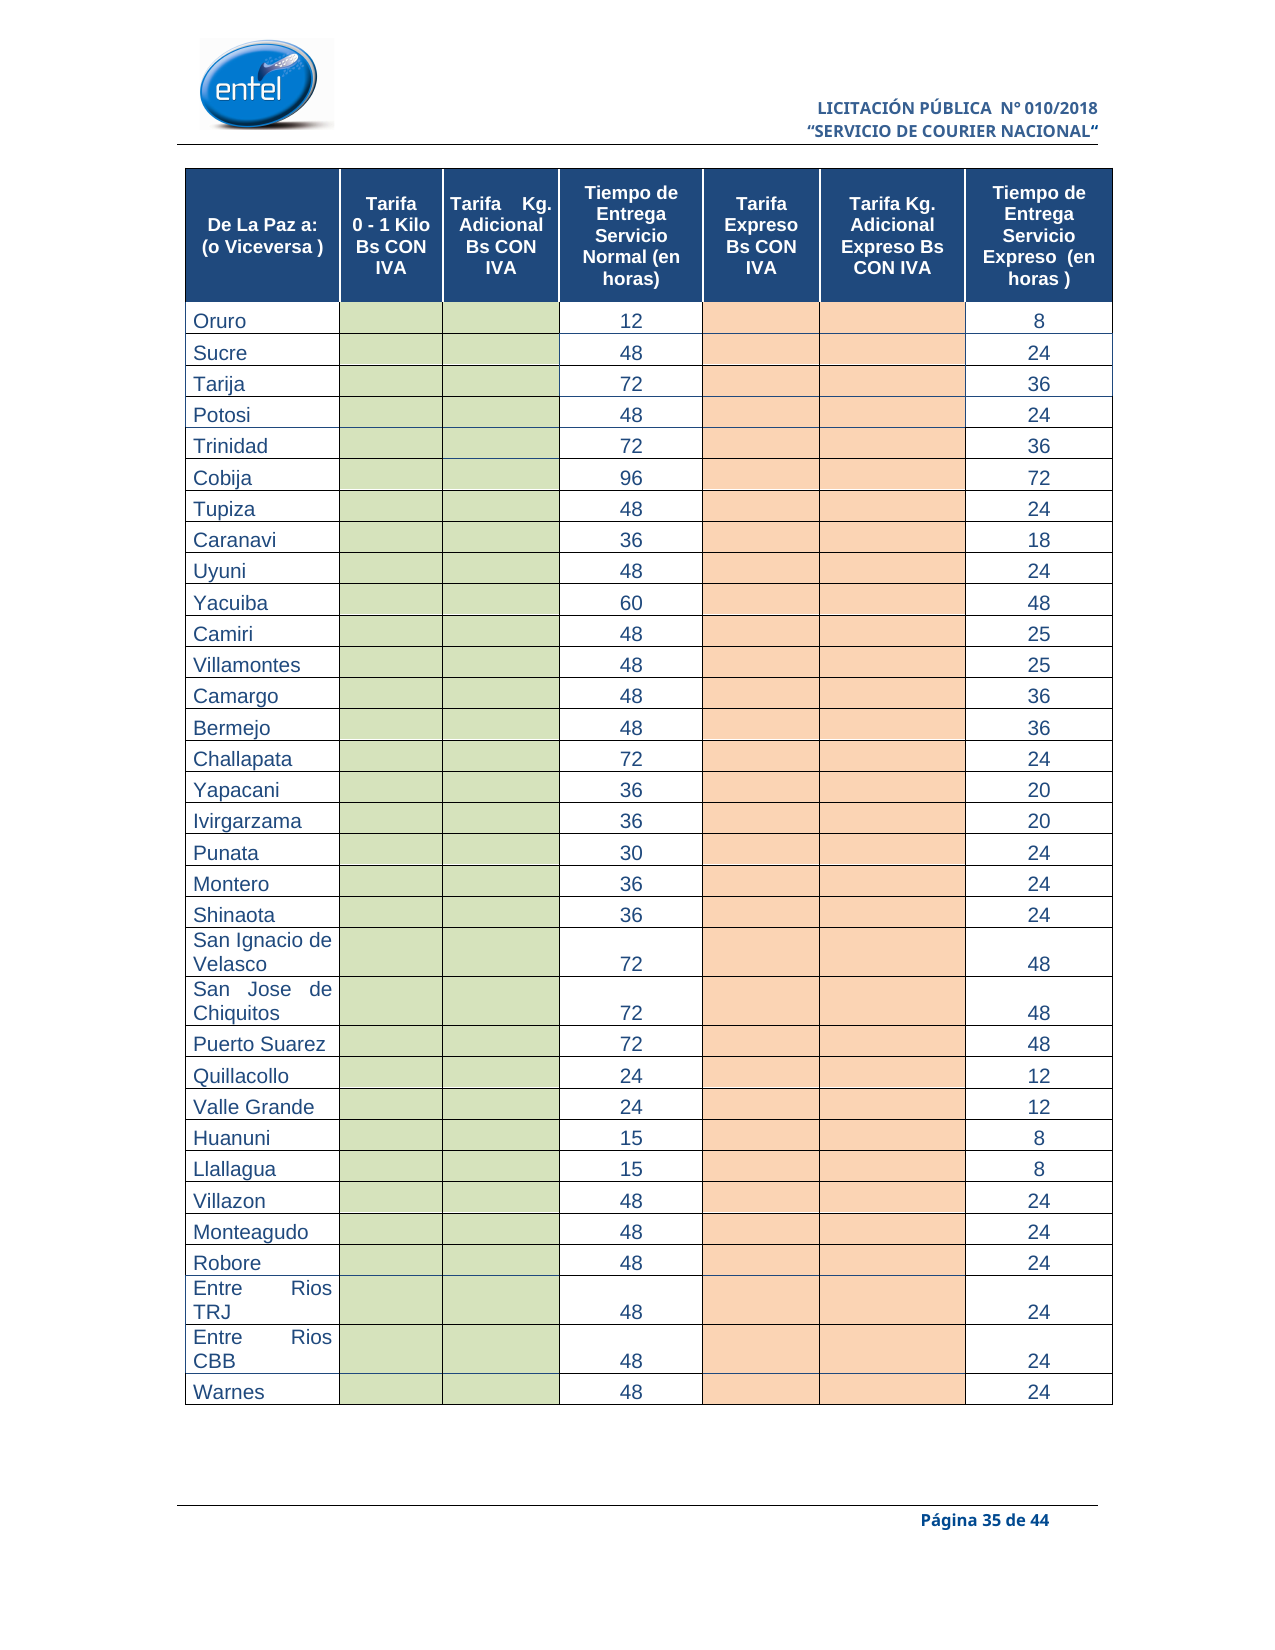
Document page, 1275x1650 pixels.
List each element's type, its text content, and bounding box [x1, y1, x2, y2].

table_cell [340, 1374, 442, 1404]
table_cell [820, 678, 965, 708]
table_cell [703, 866, 819, 896]
table_cell 24 [966, 397, 1112, 427]
table_cell [443, 1089, 559, 1119]
table_header Tarifa Expreso Bs CON IVA [704, 169, 819, 302]
table_cell 48 [966, 1026, 1112, 1056]
table_cell 36 [560, 897, 702, 927]
table_cell 72 [560, 1026, 702, 1056]
table_cell 96 [560, 459, 702, 489]
table_cell 24 [966, 1214, 1112, 1244]
table_cell 30 [560, 834, 702, 864]
table_cell 12 [966, 1057, 1112, 1087]
table_cell Tupiza [186, 491, 339, 521]
table_cell 36 [966, 678, 1112, 708]
table_cell 18 [966, 522, 1112, 552]
table_cell [820, 1057, 965, 1087]
table_cell Oruro [186, 302, 339, 333]
table_cell [340, 897, 442, 927]
table_cell 48 [560, 647, 702, 677]
table_cell 8 [966, 1151, 1112, 1181]
table_cell [820, 1089, 965, 1119]
table_cell 48 [560, 678, 702, 708]
table_cell [340, 1214, 442, 1244]
table_cell 8 [966, 1120, 1112, 1150]
table_cell [340, 1057, 442, 1087]
table_cell [820, 397, 965, 427]
table_cell [703, 1245, 819, 1275]
table_header De La Paz a: (o Viceversa ) [186, 169, 339, 302]
table_cell Bermejo [186, 709, 339, 739]
table_cell [820, 772, 965, 802]
table_cell Llallagua [186, 1151, 339, 1181]
table_cell [443, 772, 559, 802]
table_cell 48 [966, 584, 1112, 614]
table_cell Yapacani [186, 772, 339, 802]
table_cell [443, 1374, 559, 1404]
table_cell 12 [560, 302, 702, 333]
table_cell [820, 928, 965, 976]
table_cell [703, 928, 819, 976]
table_cell [820, 584, 965, 614]
table_cell [340, 553, 442, 583]
table_cell [703, 1057, 819, 1087]
table_cell [443, 491, 559, 521]
table_header Tarifa Kg. Adicional Expreso Bs CON IVA [821, 169, 964, 302]
table_cell [340, 428, 442, 458]
table_cell [340, 772, 442, 802]
table_cell [443, 977, 559, 1025]
table_cell [443, 741, 559, 771]
table_cell 24 [966, 1325, 1112, 1373]
table_cell 36 [560, 866, 702, 896]
table_cell 72 [560, 928, 702, 976]
table_cell [703, 977, 819, 1025]
picture [199, 38, 335, 130]
table_cell [820, 1026, 965, 1056]
table_cell 48 [560, 1182, 702, 1212]
table_cell Trinidad [186, 428, 339, 458]
table_cell [703, 302, 819, 333]
table_cell [340, 709, 442, 739]
table_cell [703, 553, 819, 583]
table_cell [703, 1374, 819, 1404]
table_cell 48 [560, 1214, 702, 1244]
table_cell 72 [560, 428, 702, 458]
table_cell [820, 1245, 965, 1275]
table_cell [340, 302, 442, 333]
table_cell 24 [966, 741, 1112, 771]
table_cell [820, 1214, 965, 1244]
table_cell [820, 366, 965, 396]
table_cell [820, 1325, 965, 1373]
table_cell 25 [966, 647, 1112, 677]
table_cell [820, 522, 965, 552]
table_cell 24 [560, 1057, 702, 1087]
table_cell 36 [560, 522, 702, 552]
table_cell [340, 647, 442, 677]
table_cell [443, 1276, 559, 1324]
table_cell [340, 866, 442, 896]
table_cell [703, 1214, 819, 1244]
table_cell 72 [966, 459, 1112, 489]
table_cell [443, 709, 559, 739]
table_cell 24 [966, 897, 1112, 927]
table_cell 36 [560, 803, 702, 833]
table_cell [340, 334, 442, 364]
table_cell Villazon [186, 1182, 339, 1212]
table_cell Entre Rios TRJ [186, 1276, 339, 1324]
table_cell [443, 1245, 559, 1275]
table_cell 48 [560, 334, 702, 364]
table_cell Montero [186, 866, 339, 896]
table_cell 24 [966, 1276, 1112, 1324]
table_cell 15 [560, 1151, 702, 1181]
table_cell [340, 1089, 442, 1119]
table_cell [820, 977, 965, 1025]
table_cell [443, 1214, 559, 1244]
table_cell [340, 803, 442, 833]
table_cell [443, 1325, 559, 1373]
table_cell 48 [560, 1325, 702, 1373]
table_cell [443, 1151, 559, 1181]
table_cell 24 [966, 553, 1112, 583]
table_cell Tarija [186, 366, 339, 396]
table_cell [443, 928, 559, 976]
table_cell Yacuiba [186, 584, 339, 614]
table_cell [703, 491, 819, 521]
table_cell [820, 897, 965, 927]
table_cell San Jose de Chiquitos [186, 977, 339, 1025]
table_cell [703, 1276, 819, 1324]
table_cell [820, 866, 965, 896]
table_cell [703, 584, 819, 614]
table_cell 20 [966, 772, 1112, 802]
table_cell [340, 977, 442, 1025]
table_cell 48 [560, 616, 702, 646]
table_cell 60 [560, 584, 702, 614]
table_cell [443, 428, 559, 458]
table_cell 48 [560, 491, 702, 521]
table_cell [820, 1182, 965, 1212]
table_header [966, 169, 1112, 302]
table_cell [340, 1276, 442, 1324]
table_cell San Ignacio de Velasco [186, 928, 339, 976]
table_cell 48 [560, 397, 702, 427]
table_cell [820, 1151, 965, 1181]
table_cell [443, 553, 559, 583]
table_cell Shinaota [186, 897, 339, 927]
table_cell Ivirgarzama [186, 803, 339, 833]
table_cell [443, 616, 559, 646]
table_cell [820, 1374, 965, 1404]
table_cell [703, 647, 819, 677]
table_cell [443, 866, 559, 896]
table_cell [820, 491, 965, 521]
table_cell Villamontes [186, 647, 339, 677]
table_cell [820, 553, 965, 583]
table_cell [703, 1182, 819, 1212]
table_cell [703, 397, 819, 427]
table_cell [703, 1120, 819, 1150]
table_cell [703, 334, 819, 364]
table_cell [703, 1325, 819, 1373]
table_cell [443, 647, 559, 677]
table_cell [820, 834, 965, 864]
table_cell 12 [966, 1089, 1112, 1119]
table_cell [443, 584, 559, 614]
table_cell Puerto Suarez [186, 1026, 339, 1056]
table_cell [703, 616, 819, 646]
table_cell [820, 459, 965, 489]
table_cell 25 [966, 616, 1112, 646]
table_cell 48 [560, 553, 702, 583]
table_cell [820, 302, 965, 333]
table_cell Huanuni [186, 1120, 339, 1150]
table_cell 36 [560, 772, 702, 802]
table_cell 72 [560, 977, 702, 1025]
table_cell [443, 334, 559, 364]
table_cell Entre Rios CBB [186, 1325, 339, 1373]
table_cell Monteagudo [186, 1214, 339, 1244]
table_cell [443, 302, 559, 333]
table_cell [443, 834, 559, 864]
table_cell [340, 928, 442, 976]
table_cell [820, 428, 965, 458]
table_cell 48 [966, 977, 1112, 1025]
table_cell [443, 1026, 559, 1056]
table_cell [443, 897, 559, 927]
table_cell Camiri [186, 616, 339, 646]
table_cell 24 [966, 1182, 1112, 1212]
table_cell [340, 1026, 442, 1056]
table_cell [703, 678, 819, 708]
table_cell 48 [560, 1245, 702, 1275]
table_cell [443, 366, 559, 396]
table_cell [703, 1151, 819, 1181]
table_cell [340, 1120, 442, 1150]
table_cell 15 [560, 1120, 702, 1150]
table_cell [703, 741, 819, 771]
table_cell [703, 1026, 819, 1056]
table_cell [340, 522, 442, 552]
table_cell 36 [966, 709, 1112, 739]
table_cell [820, 334, 965, 364]
table_cell [703, 897, 819, 927]
table_cell 24 [966, 866, 1112, 896]
table_cell [340, 1182, 442, 1212]
table_cell Potosi [186, 397, 339, 427]
table_cell 24 [966, 1245, 1112, 1275]
table_cell 72 [560, 741, 702, 771]
table_cell [443, 522, 559, 552]
table_cell [820, 647, 965, 677]
table_cell [443, 1182, 559, 1212]
table_cell 48 [560, 1276, 702, 1324]
table_cell [340, 1245, 442, 1275]
table_cell [340, 616, 442, 646]
table_cell [443, 1120, 559, 1150]
table_cell 24 [966, 834, 1112, 864]
table_cell Punata [186, 834, 339, 864]
table_cell 24 [966, 334, 1112, 364]
table_cell [703, 428, 819, 458]
table_cell [820, 741, 965, 771]
table_cell 48 [560, 709, 702, 739]
table_cell Quillacollo [186, 1057, 339, 1087]
table_cell 72 [560, 366, 702, 396]
table_cell [703, 709, 819, 739]
table_cell 24 [966, 1374, 1112, 1404]
table_cell 24 [560, 1089, 702, 1119]
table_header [560, 169, 702, 302]
table_cell [703, 459, 819, 489]
table_cell Robore [186, 1245, 339, 1275]
table_cell Caranavi [186, 522, 339, 552]
table_cell Cobija [186, 459, 339, 489]
table_cell 8 [966, 302, 1112, 333]
table_cell [340, 491, 442, 521]
table_cell [340, 678, 442, 708]
table_cell [340, 459, 442, 489]
table_cell 20 [966, 803, 1112, 833]
table_cell [340, 366, 442, 396]
table_cell 48 [560, 1374, 702, 1404]
table_header Tarifa 0 - 1 Kilo Bs CON IVA [341, 169, 442, 302]
table_cell [443, 678, 559, 708]
table_cell [820, 1276, 965, 1324]
table_cell [340, 741, 442, 771]
table_cell 36 [966, 428, 1112, 458]
table_header Tarifa Kg. Adicional Bs CON IVA [444, 169, 558, 302]
table_cell [340, 584, 442, 614]
table_cell [340, 834, 442, 864]
table_cell [443, 803, 559, 833]
table_cell [340, 1325, 442, 1373]
table_cell 24 [966, 491, 1112, 521]
table_cell [703, 522, 819, 552]
table_cell Sucre [186, 334, 339, 364]
table_cell Challapata [186, 741, 339, 771]
table_cell [443, 397, 559, 427]
table_cell [443, 1057, 559, 1087]
table_cell [820, 709, 965, 739]
table_cell 48 [966, 928, 1112, 976]
table_cell Valle Grande [186, 1089, 339, 1119]
table_cell [820, 803, 965, 833]
table_cell Camargo [186, 678, 339, 708]
table_cell [703, 772, 819, 802]
table_cell [703, 366, 819, 396]
table_cell [703, 803, 819, 833]
table_cell [443, 459, 559, 489]
table_cell Warnes [186, 1374, 339, 1404]
table_cell [820, 616, 965, 646]
table_cell [703, 1089, 819, 1119]
table_cell [340, 1151, 442, 1181]
table_cell [703, 834, 819, 864]
table_cell [340, 397, 442, 427]
table_cell 36 [966, 366, 1112, 396]
table_cell Uyuni [186, 553, 339, 583]
table_cell [820, 1120, 965, 1150]
